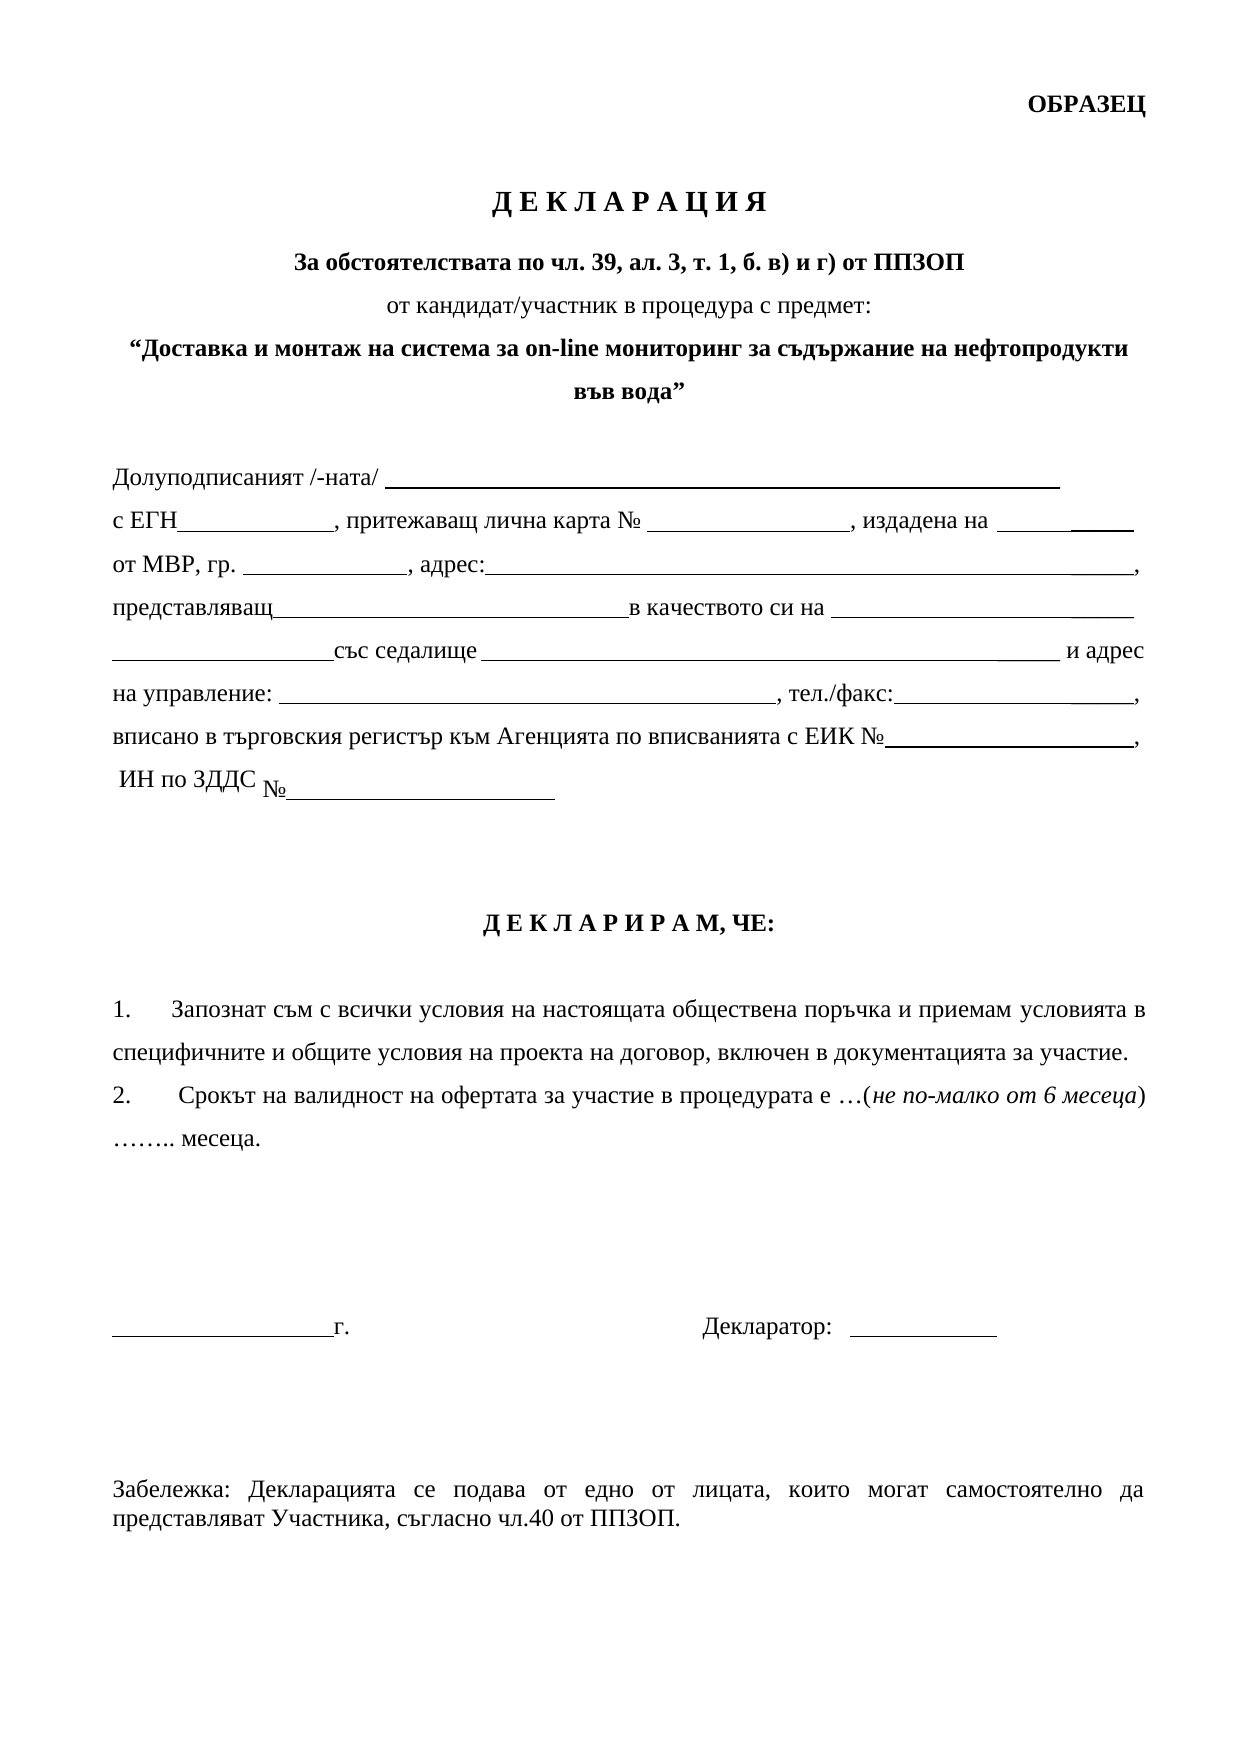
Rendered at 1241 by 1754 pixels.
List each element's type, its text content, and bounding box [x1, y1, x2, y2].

list Запознат съм с всички условия на настоящата обществена поръчка и приемам условията в специфичните и общите условия на проекта на договор, включен в документацията за участие. [112, 994, 1146, 1066]
title Д Е К Л А Р А Ц И Я [112, 184, 1146, 218]
text Д Е К Л А Р И Р А М, ЧЕ: [112, 908, 1146, 937]
text ИН по ЗДДС № [112, 764, 1146, 802]
text представляващ в качеството си на _____ [112, 592, 1146, 621]
text със седалище _____ и адрес [112, 635, 1146, 664]
text от кандидат/участник в процедура с предмет: [112, 290, 1146, 319]
text “Доставка и монтаж на система за on-line мониторинг за съдържание на нефтопродукти във вода” [112, 333, 1146, 405]
text Долуподписаният /-ната/ _____ [112, 462, 1146, 491]
text от МВР, гр. , адрес: _____, [112, 549, 1146, 577]
title ОБРАЗЕЦ [112, 89, 1146, 117]
text г. Декларатор: [112, 1311, 1146, 1340]
list Срокът на валидност на офертата за участие в процедурата е …(не по-малко от 6 месеца)…….. месеца. [112, 1080, 1146, 1152]
text Забележка: Декларацията се подава от едно от лицата, които могат самостоятелно да представляват Участника, съгласно чл.40 от ППЗОП. [112, 1474, 1146, 1531]
text с ЕГН , притежаващ лична карта № , издадена на _____ [112, 506, 1146, 534]
text на управление: , тел./факс: _____, вписано в търговския регистър към Агенцията по вписванията с ЕИК № _____, [112, 678, 1146, 750]
text За обстоятелствата по чл. 39, ал. 3, т. 1, б. в) и г) от ППЗОП [112, 247, 1146, 276]
